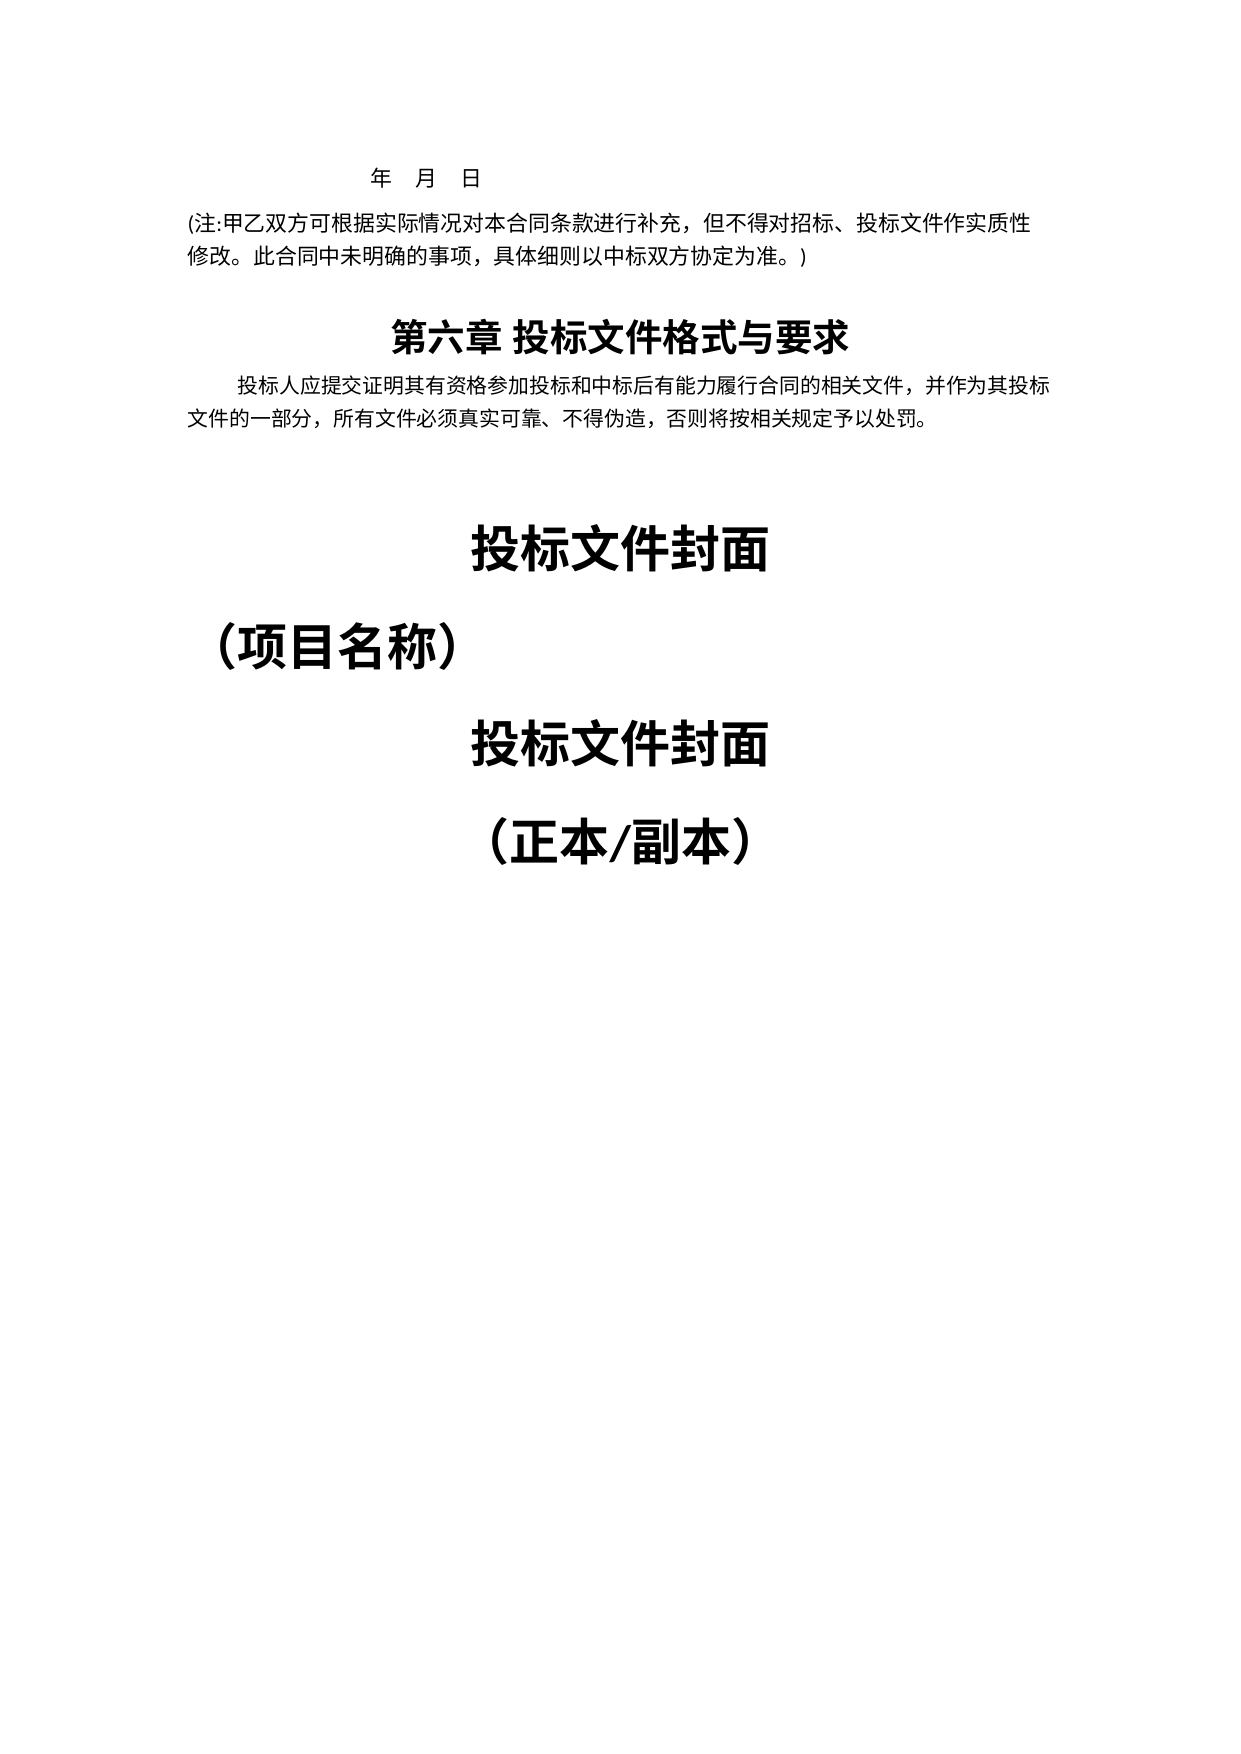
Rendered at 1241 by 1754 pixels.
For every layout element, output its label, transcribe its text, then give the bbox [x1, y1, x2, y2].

text 投标人应提交证明其有资格参加投标和中标后有能力履行合同的相关文件，并作为其投标文件的一部分，所有文件必须真实可靠、不得伪造，否则将按相关规定予以处罚。 [187, 369, 1053, 434]
text 投标文件封面 [187, 694, 1053, 792]
text 年 月 日 [187, 162, 1053, 194]
text （正本/副本） [187, 792, 1053, 1572]
text 第六章 投标文件格式与要求 [187, 304, 1053, 369]
text （项目名称） [187, 597, 1053, 694]
text (注:甲乙双方可根据实际情况对本合同条款进行补充，但不得对招标、投标文件作实质性修改。此合同中未明确的事项，具体细则以中标双方协定为准。) [187, 207, 1053, 272]
text 投标文件封面 [187, 499, 1053, 597]
